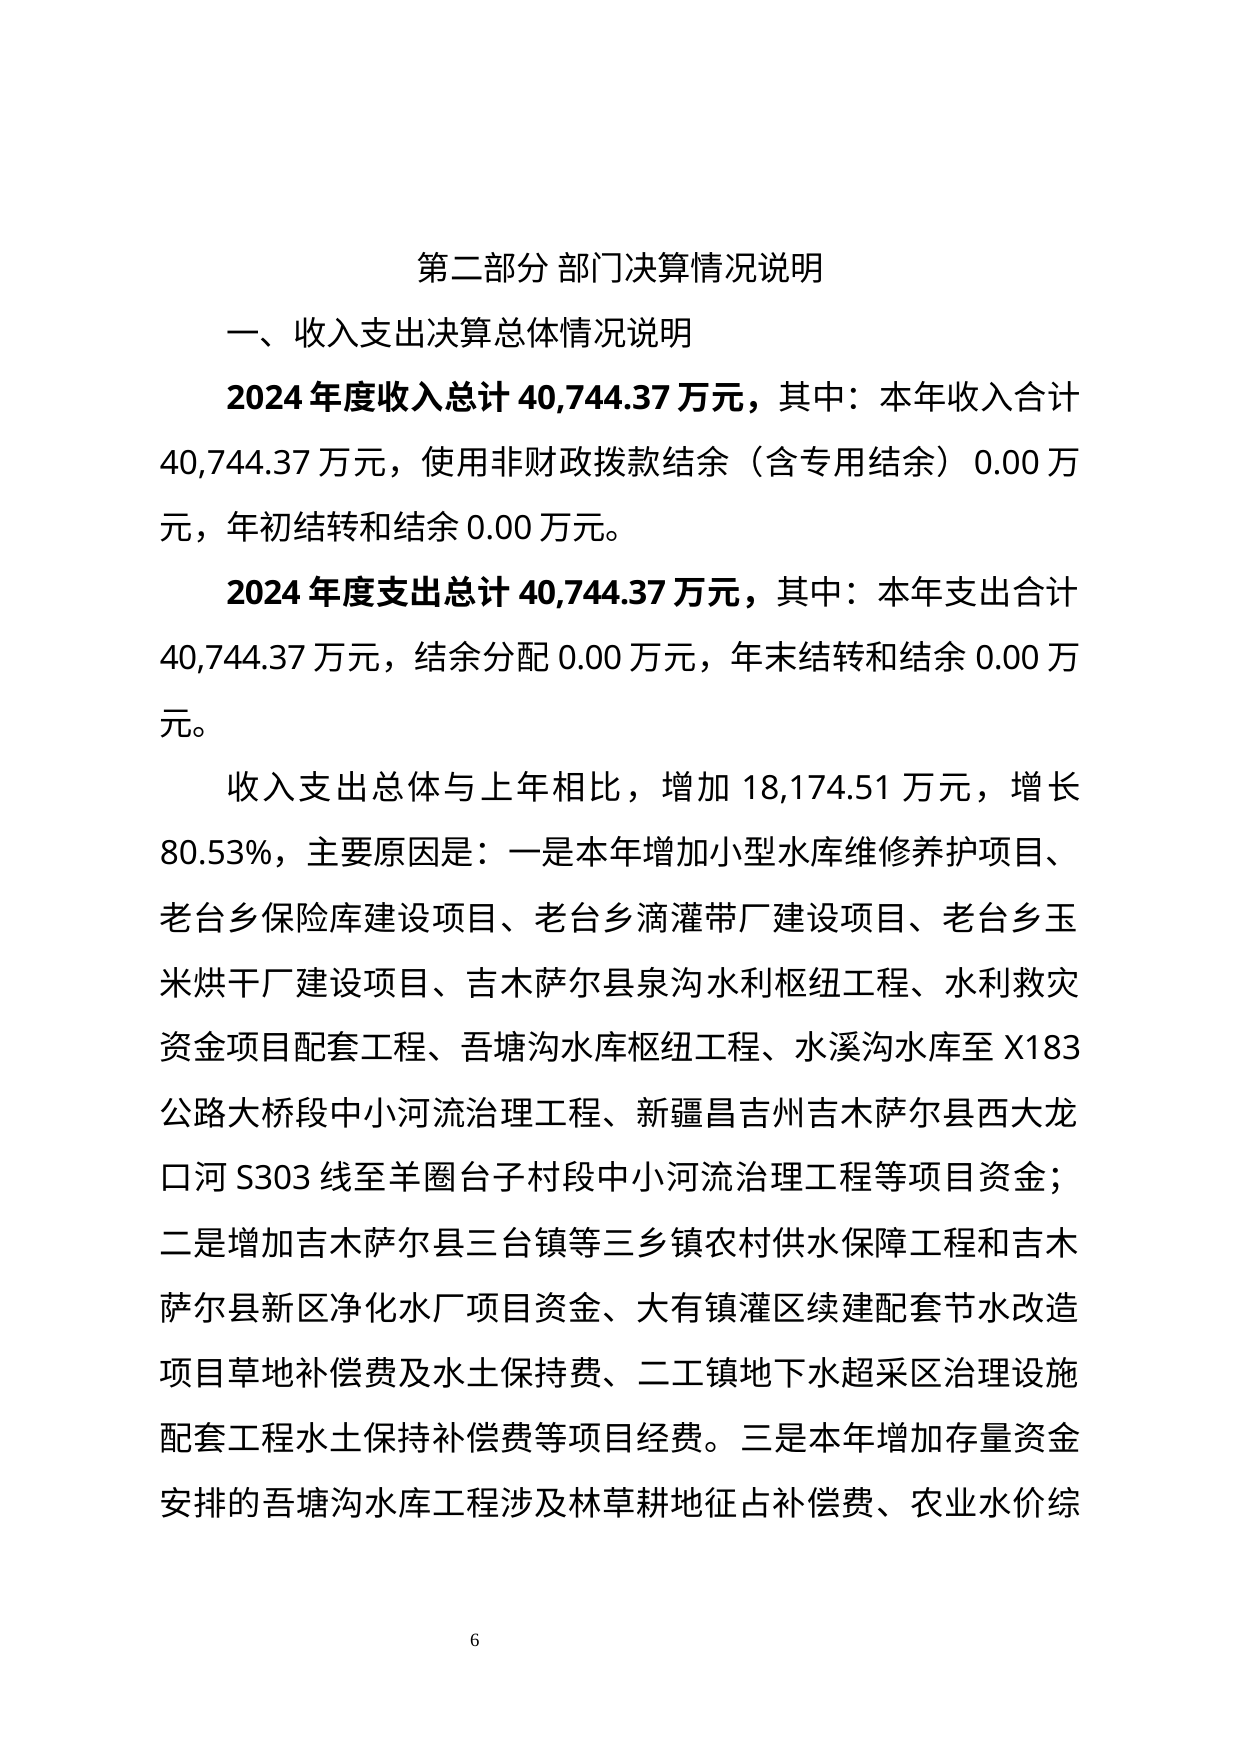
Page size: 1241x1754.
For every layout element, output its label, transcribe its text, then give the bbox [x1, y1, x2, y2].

text 2024年度支出总计40,744.37万元，其中：本年支出合计40,744.37万元，结余分配0.00万元，年末结转和结余0.00万元。 [159, 558, 1081, 753]
text 2024年度收入总计40,744.37万元，其中：本年收入合计40,744.37万元，使用非财政拨款结余（含专用结余）0.00万元，年初结转和结余0.00万元。 [159, 363, 1081, 558]
text 第二部分 部门决算情况说明 [159, 233, 1081, 298]
text 一、收入支出决算总体情况说明 [159, 298, 1081, 363]
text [159, 753, 1081, 1533]
